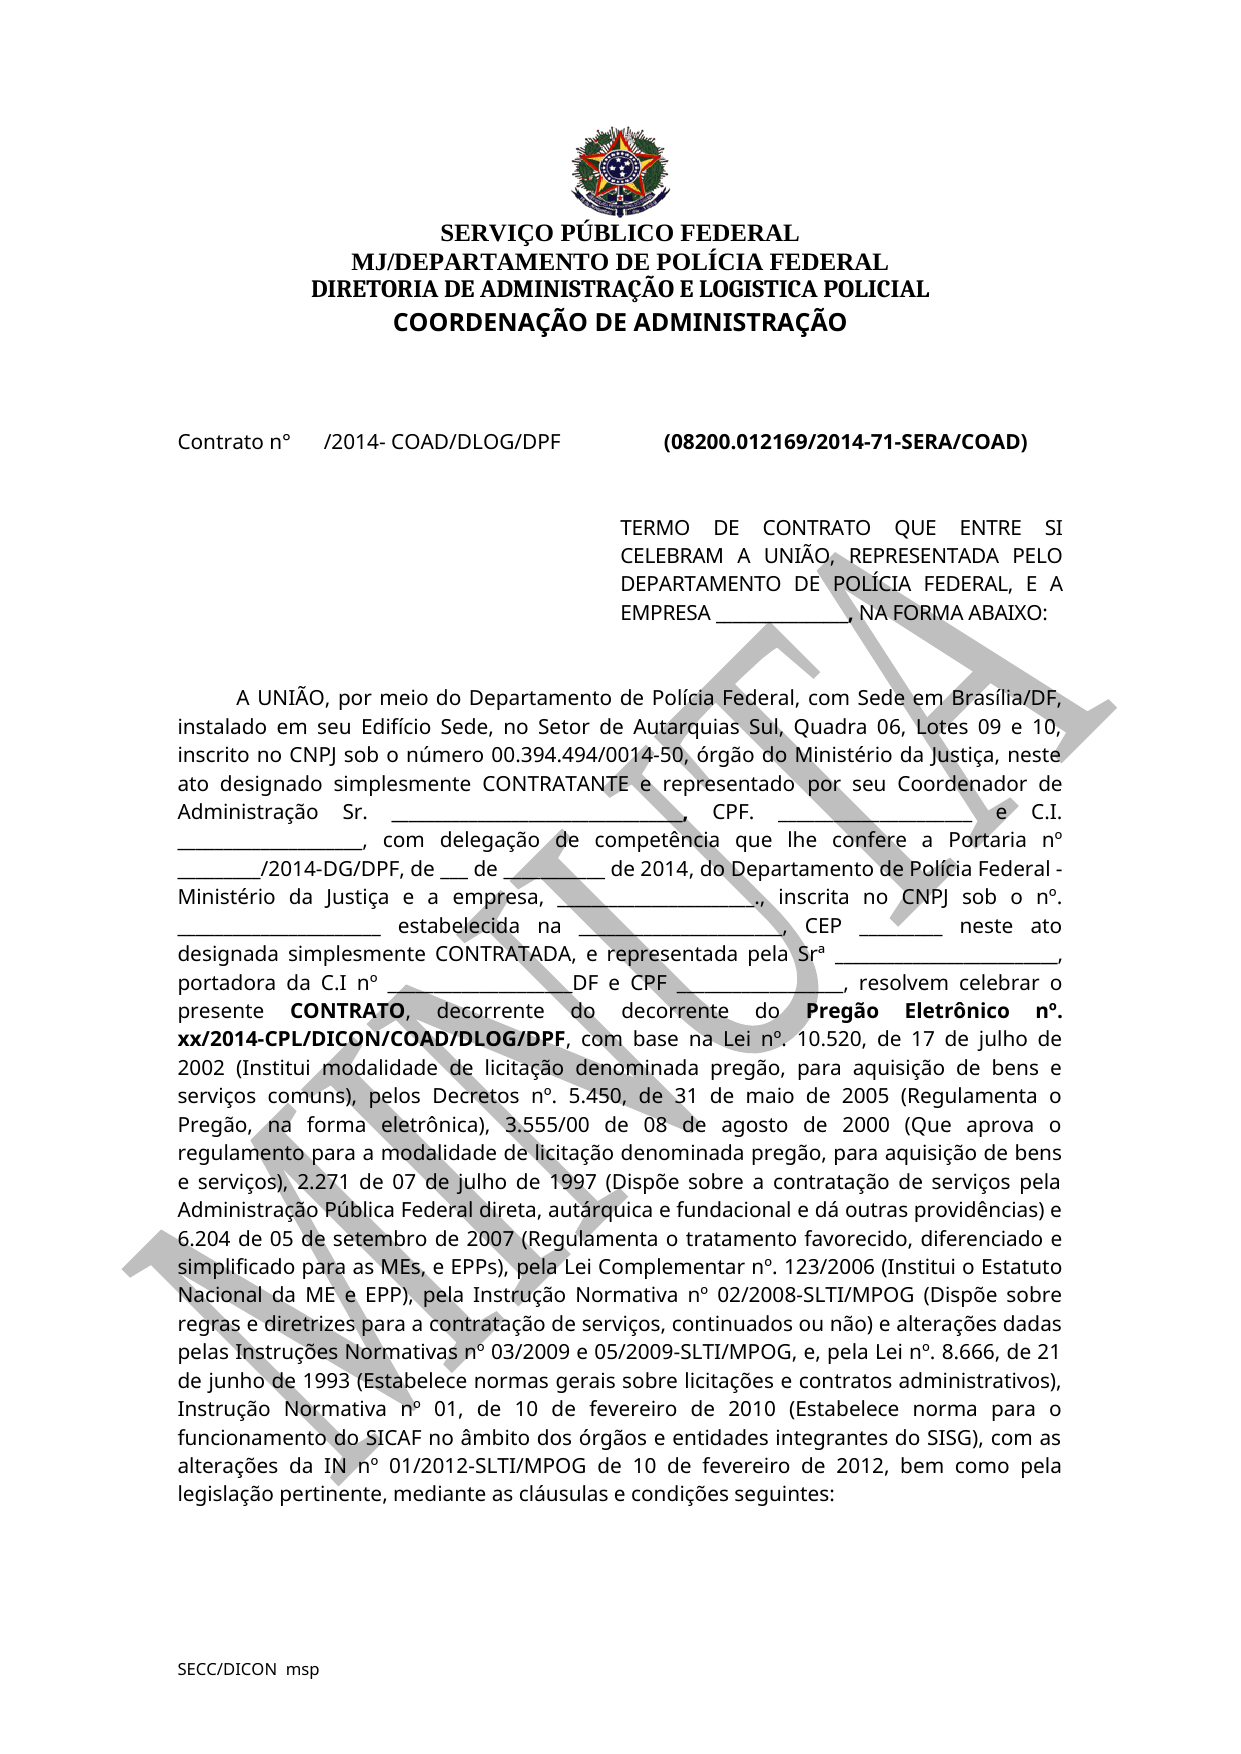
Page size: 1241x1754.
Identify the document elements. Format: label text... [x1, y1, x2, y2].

text TERMO DE CONTRATO QUE ENTRE SI CELEBRAM A UNIÃO, REPRESENTADA PELO DEPARTAMENTO DE POLÍCIA FEDERAL, E A EMPRESA ________________, NA FORMA ABAIXO: [620, 513, 1063, 626]
text Contrato n° /2014- COAD/DLOG/DPF (08200.012169/2014-71-SERA/COAD) [177, 427, 1063, 456]
text A UNIÃO, por meio do Departamento de Polícia Federal, com Sede em Brasília/DF, instalado em seu Edifício Sede, no Setor de Autarquias Sul, Quadra 06, Lotes 09 e 10, inscrito no CNPJ sob o número 00.394.494/0014-50, órgão do Ministério da Justiça, neste ato designado simplesmente CONTRATANTE e representado por seu Coordenador de Administração Sr. __________________________________, CPF. _____________________ e C.I. ____________________, com delegação de competência que lhe confere a Portaria nº _________/2014-DG/DPF, de ___ de ___________ de 2014, do Departamento de Polícia Federal - Ministério da Justiça e a empresa, _______________________., inscrita no CNPJ sob o nº. ______________________ estabelecida na ______________________, CEP _________ neste ato designada simplesmente CONTRATADA, e representada pela Srª __________________________, portadora da C.I nº ____________________DF e CPF __________________, resolvem celebrar o presente CONTRATO, decorrente do decorrente do Pregão Eletrônico nº. xx/2014-CPL/DICON/COAD/DLOG/DPF, com base na Lei nº. 10.520, de 17 de julho de 2002 (Institui modalidade de licitação denominada pregão, para aquisição de bens e serviços comuns), pelos Decretos nº. 5.450, de 31 de maio de 2005 (Regulamenta o Pregão, na forma eletrônica), 3.555/00 de 08 de agosto de 2000 (Que aprova o regulamento para a modalidade de licitação denominada pregão, para aquisição de bens e serviços), 2.271 de 07 de julho de 1997 (Dispõe sobre a contratação de serviços pela Administração Pública Federal direta, autárquica e fundacional e dá outras providências) e 6.204 de 05 de setembro de 2007 (Regulamenta o tratamento favorecido, diferenciado e simplificado para as MEs, e EPPs), pela Lei Complementar nº. 123/2006 (Institui o Estatuto Nacional da ME e EPP), pela Instrução Normativa nº 02/2008-SLTI/MPOG (Dispõe sobre regras e diretrizes para a contratação de serviços, continuados ou não) e alterações dadas pelas Instruções Normativas nº 03/2009 e 05/2009-SLTI/MPOG, e, pela Lei nº. 8.666, de 21 de junho de 1993 (Estabelece normas gerais sobre licitações e contratos administrativos), Instrução Normativa nº 01, de 10 de fevereiro de 2010 (Estabelece norma para o funcionamento do SICAF no âmbito dos órgãos e entidades integrantes do SISG), com as alterações da IN nº 01/2012-SLTI/MPOG de 10 de fevereiro de 2012, bem como pela legislação pertinente, mediante as cláusulas e condições seguintes: [177, 683, 1063, 1508]
picture [566, 123, 675, 218]
